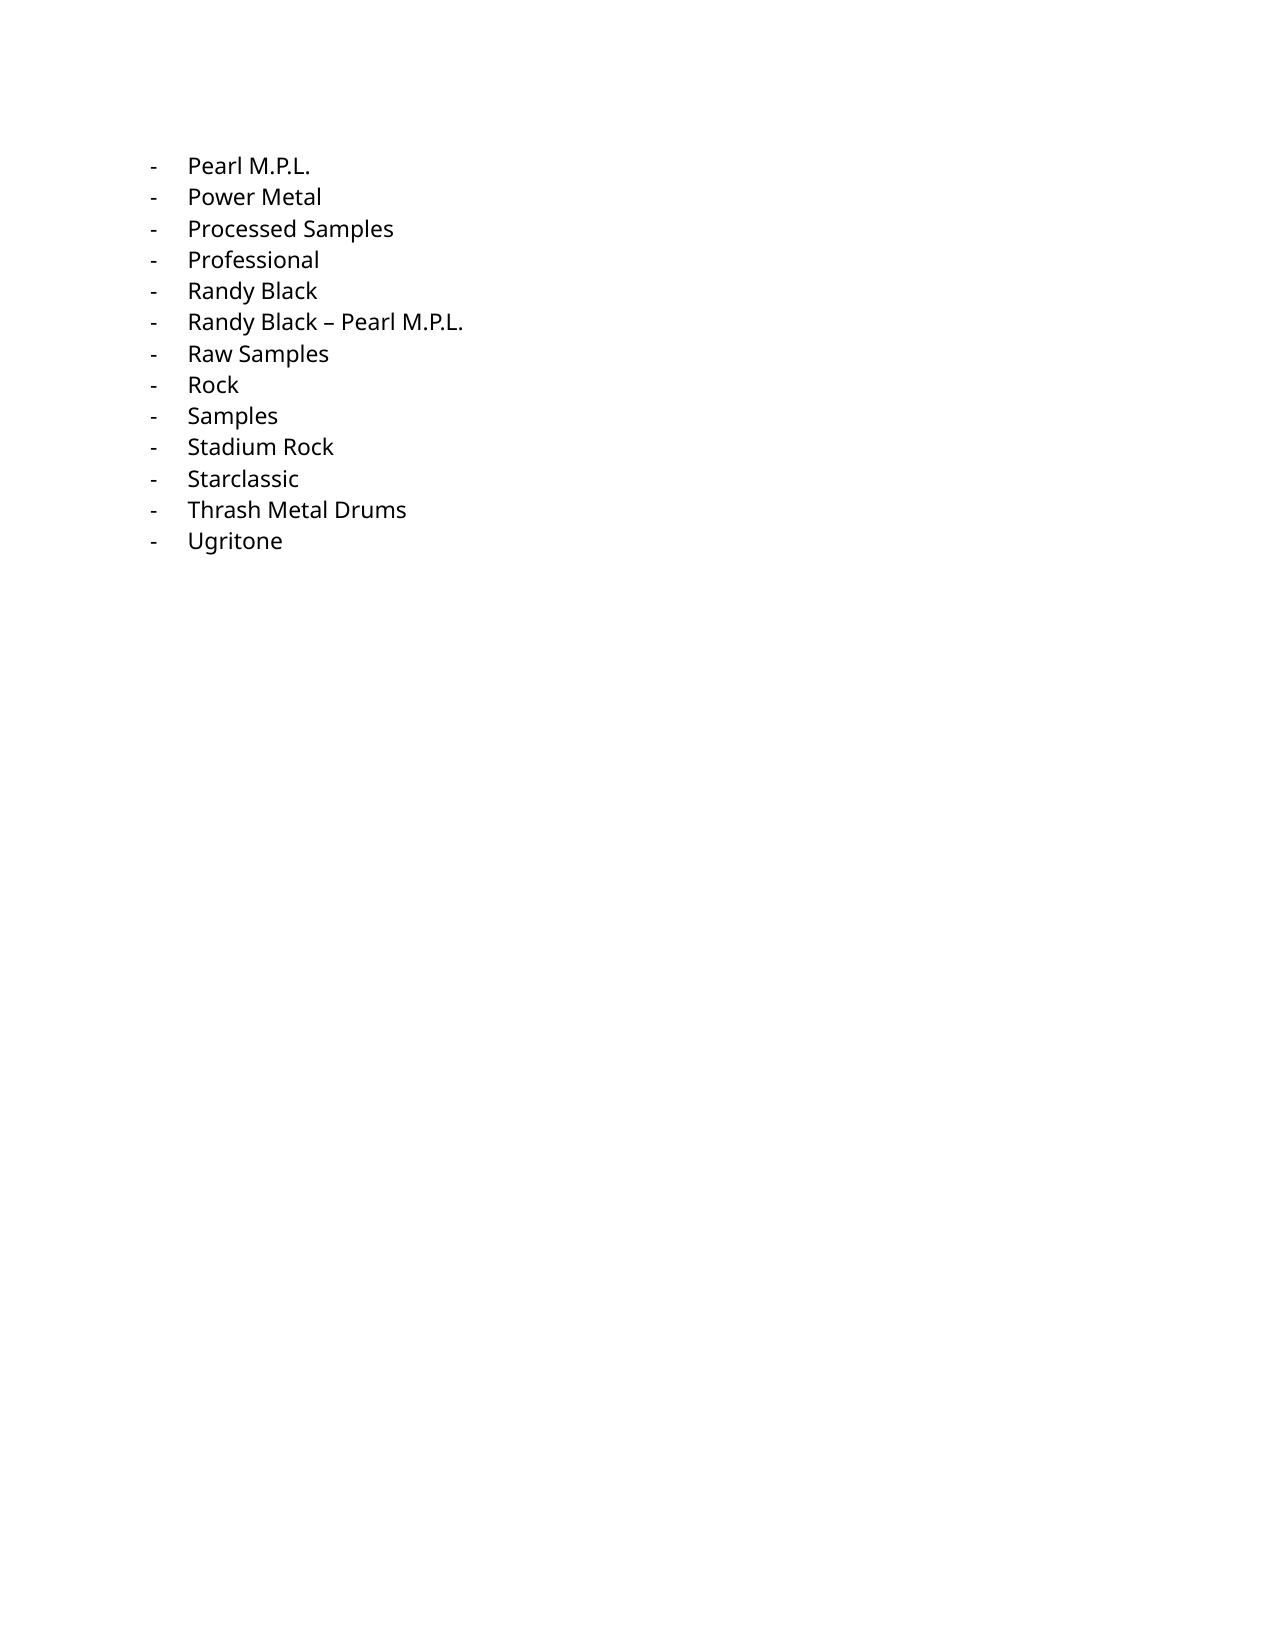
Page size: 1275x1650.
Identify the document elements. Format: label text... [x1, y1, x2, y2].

list Pearl M.P.L. [150, 150, 1162, 181]
list Professional [150, 244, 1162, 275]
list Ugritone [150, 525, 1162, 556]
list Randy Black [150, 275, 1162, 306]
list Rock [150, 369, 1162, 400]
list Starclassic [150, 462, 1162, 494]
list Power Metal [150, 181, 1162, 212]
list Randy Black – Pearl M.P.L. [150, 306, 1162, 337]
list Thrash Metal Drums [150, 494, 1162, 525]
list Samples [150, 400, 1162, 431]
list Stadium Rock [150, 431, 1162, 462]
list Raw Samples [150, 337, 1162, 369]
list Processed Samples [150, 212, 1162, 244]
